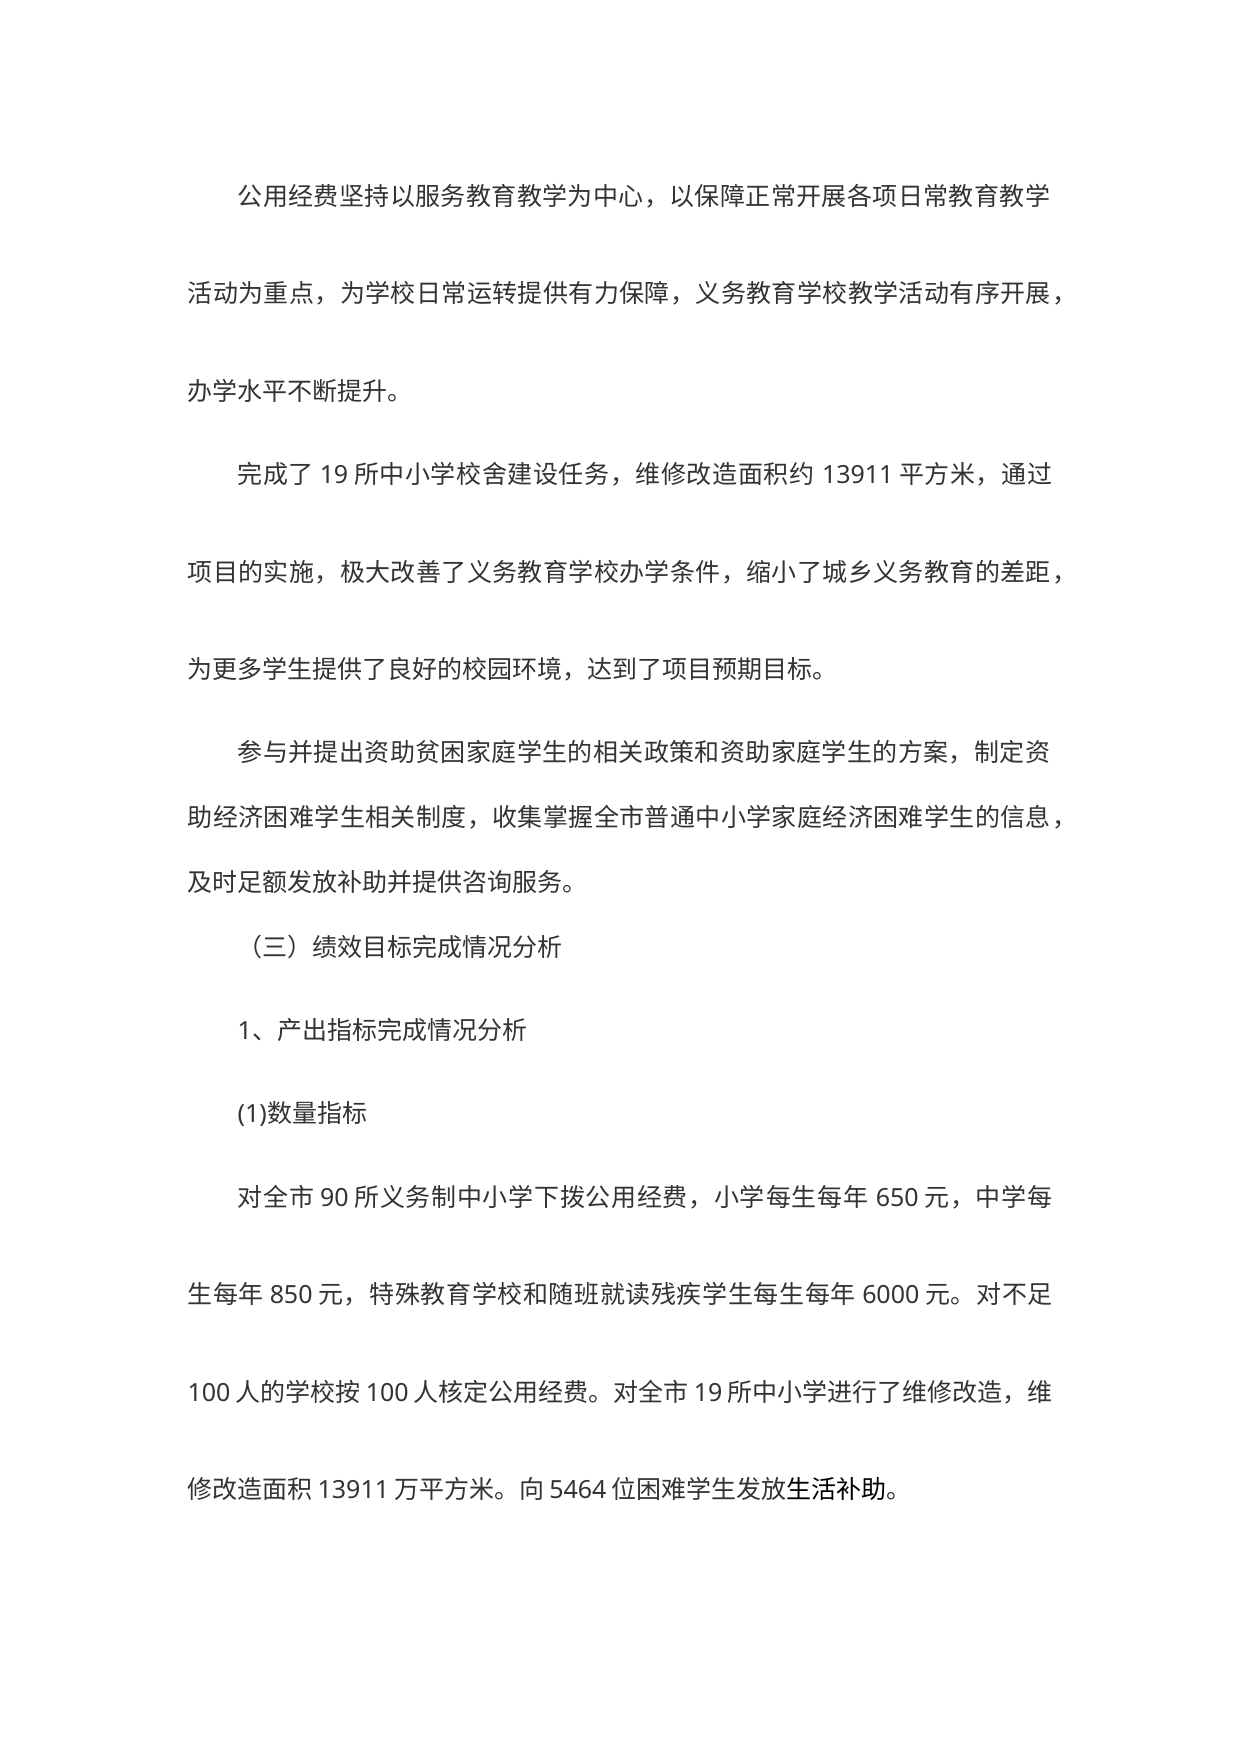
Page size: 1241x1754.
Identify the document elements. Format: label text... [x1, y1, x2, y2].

text 1、产出指标完成情况分析 [187, 996, 1053, 1061]
text 参与并提出资助贫困家庭学生的相关政策和资助家庭学生的方案，制定资助经济困难学生相关制度，收集掌握全市普通中小学家庭经济困难学生的信息，及时足额发放补助并提供咨询服务。 [187, 718, 1053, 913]
text 对全市90所义务制中小学下拨公用经费，小学每生每年650元，中学每生每年850元，特殊教育学校和随班就读残疾学生每生每年6000元。对不足100人的学校按100人核定公用经费。对全市19所中小学进行了维修改造，维修改造面积13911万平方米。向5464位困难学生发放生活补助。 [187, 1163, 1053, 1520]
text (1)数量指标 [187, 1079, 1053, 1144]
text 完成了19所中小学校舍建设任务，维修改造面积约13911平方米，通过项目的实施，极大改善了义务教育学校办学条件，缩小了城乡义务教育的差距，为更多学生提供了良好的校园环境，达到了项目预期目标。 [187, 440, 1053, 700]
text 公用经费坚持以服务教育教学为中心，以保障正常开展各项日常教育教学活动为重点，为学校日常运转提供有力保障，义务教育学校教学活动有序开展，办学水平不断提升。 [187, 162, 1053, 422]
list 绩效目标完成情况分析 [187, 913, 1053, 978]
